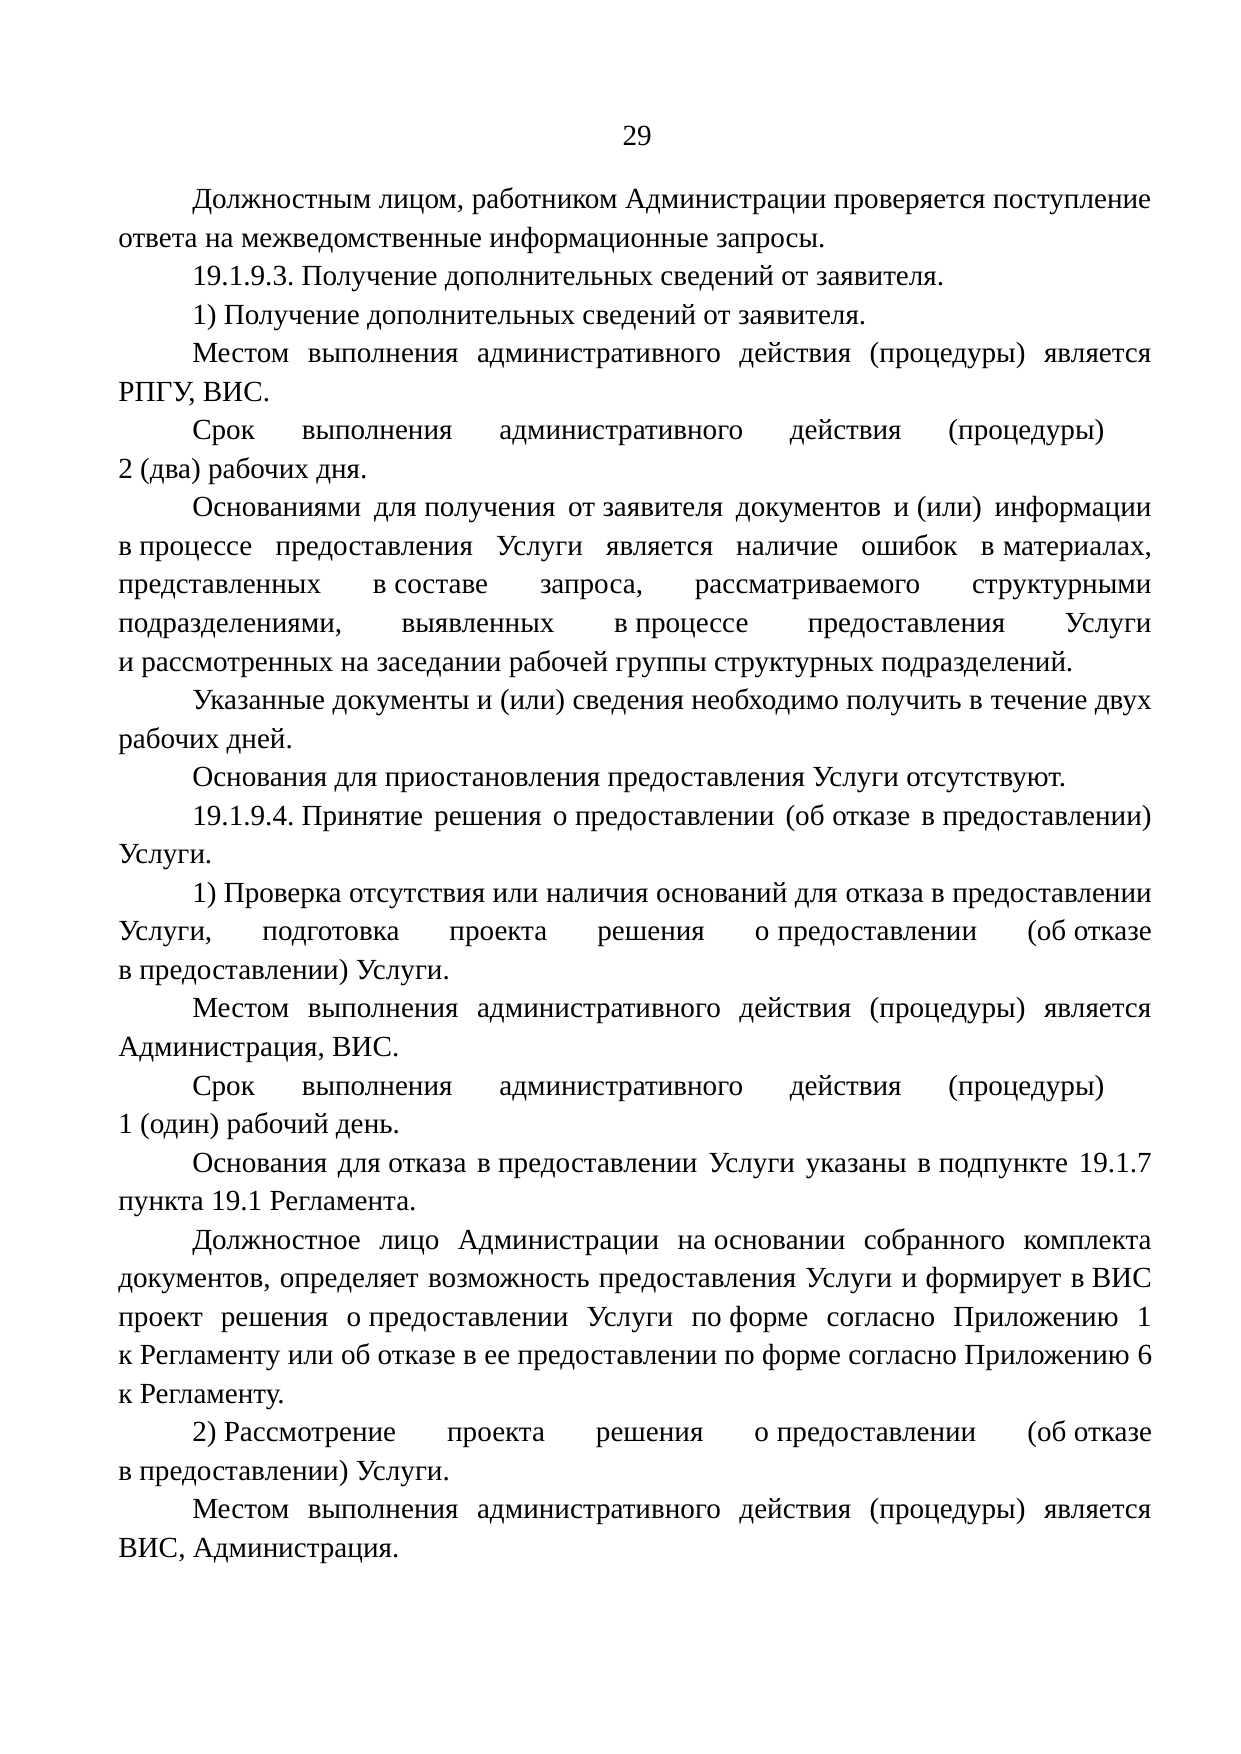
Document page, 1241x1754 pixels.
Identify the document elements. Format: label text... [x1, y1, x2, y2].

text Срок выполнения административного действия (процедуры) 2 (два) рабочих дня. [118, 412, 1152, 484]
text 2) Рассмотрение проекта решения о предоставлении (об отказе в предоставлении) Услуги. [118, 1414, 1152, 1487]
text Основания для приостановления предоставления Услуги отсутствуют. [118, 759, 1152, 793]
text 1) Получение дополнительных сведений от заявителя. [118, 297, 1152, 330]
text Указанные документы и (или) сведения необходимо получить в течение двух рабочих дней. [118, 682, 1152, 754]
text Должностным лицом, работником Администрации проверяется поступление ответа на межведомственные информационные запросы. [118, 181, 1152, 253]
text Местом выполнения административного действия (процедуры) является ВИС, Администрация. [118, 1492, 1152, 1564]
text 19.1.9.3. Получение дополнительных сведений от заявителя. [118, 258, 1152, 292]
text Должностное лицо Администрации на основании собранного комплекта документов, определяет возможность предоставления Услуги и формирует в ВИС проект решения о предоставлении Услуги по форме согласно Приложению 1 к Регламенту или об отказе в ее предоставлении по форме согласно Приложению 6 к Регламенту. [118, 1222, 1152, 1409]
text 1) Проверка отсутствия или наличия оснований для отказа в предоставлении Услуги, подготовка проекта решения о предоставлении (об отказе в предоставлении) Услуги. [118, 875, 1152, 986]
text Срок выполнения административного действия (процедуры) 1 (один) рабочий день. [118, 1068, 1152, 1140]
text Местом выполнения административного действия (процедуры) является РПГУ, ВИС. [118, 335, 1152, 407]
text 19.1.9.4. Принятие решения о предоставлении (об отказе в предоставлении) Услуги. [118, 798, 1152, 870]
text Основания для отказа в предоставлении Услуги указаны в подпункте 19.1.7 пункта 19.1 Регламента. [118, 1145, 1152, 1217]
text Местом выполнения административного действия (процедуры) является Администрация, ВИС. [118, 991, 1152, 1063]
text Основаниями для получения от заявителя документов и (или) информации в процессе предоставления Услуги является наличие ошибок в материалах, представленных в составе запроса, рассматриваемого структурными подразделениями, выявленных в процессе предоставления Услуги и рассмотренных на заседании рабочей группы структурных подразделений. [118, 489, 1152, 677]
